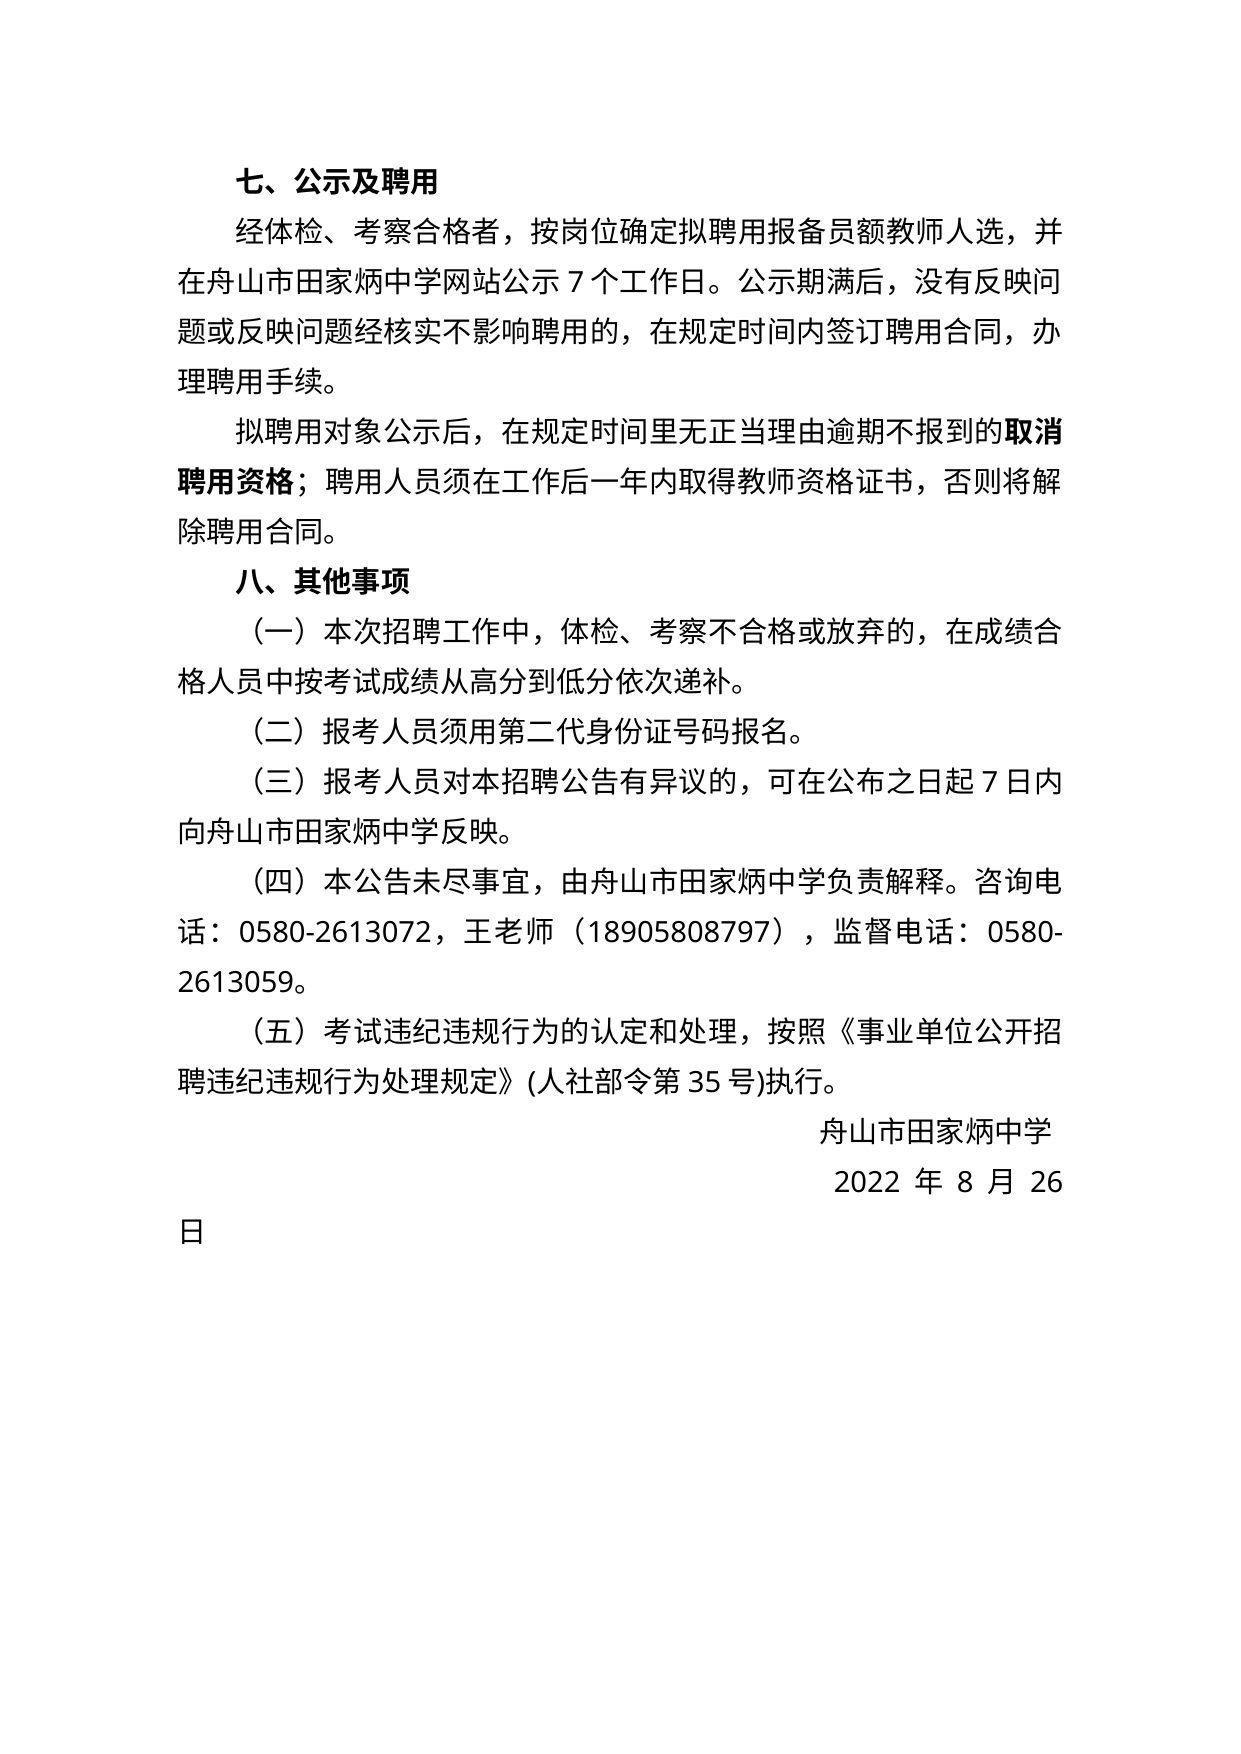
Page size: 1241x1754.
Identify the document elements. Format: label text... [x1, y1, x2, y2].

text 拟聘用对象公示后，在规定时间里无正当理由逾期不报到的取消聘用资格；聘用人员须在工作后一年内取得教师资格证书，否则将解除聘用合同。 [177, 403, 1063, 553]
text 2022年8月26日 [177, 1153, 1063, 1253]
text （三）报考人员对本招聘公告有异议的，可在公布之日起7日内向舟山市田家炳中学反映。 [177, 753, 1063, 853]
text 八、其他事项 [177, 553, 1063, 603]
text （二）报考人员须用第二代身份证号码报名。 [177, 703, 1063, 753]
text （四）本公告未尽事宜，由舟山市田家炳中学负责解释。咨询电话：0580-2613072，王老师（18905808797），监督电话：0580-2613059。 [177, 853, 1063, 1003]
text 舟山市田家炳中学 [177, 1103, 1063, 1153]
text （五）考试违纪违规行为的认定和处理，按照《事业单位公开招聘违纪违规行为处理规定》(人社部令第35号)执行。 [177, 1003, 1063, 1103]
text 经体检、考察合格者，按岗位确定拟聘用报备员额教师人选，并在舟山市田家炳中学网站公示7个工作日。公示期满后，没有反映问题或反映问题经核实不影响聘用的，在规定时间内签订聘用合同，办理聘用手续。 [177, 203, 1063, 403]
text （一）本次招聘工作中，体检、考察不合格或放弃的，在成绩合格人员中按考试成绩从高分到低分依次递补。 [177, 603, 1063, 703]
text 七、公示及聘用 [177, 153, 1063, 203]
